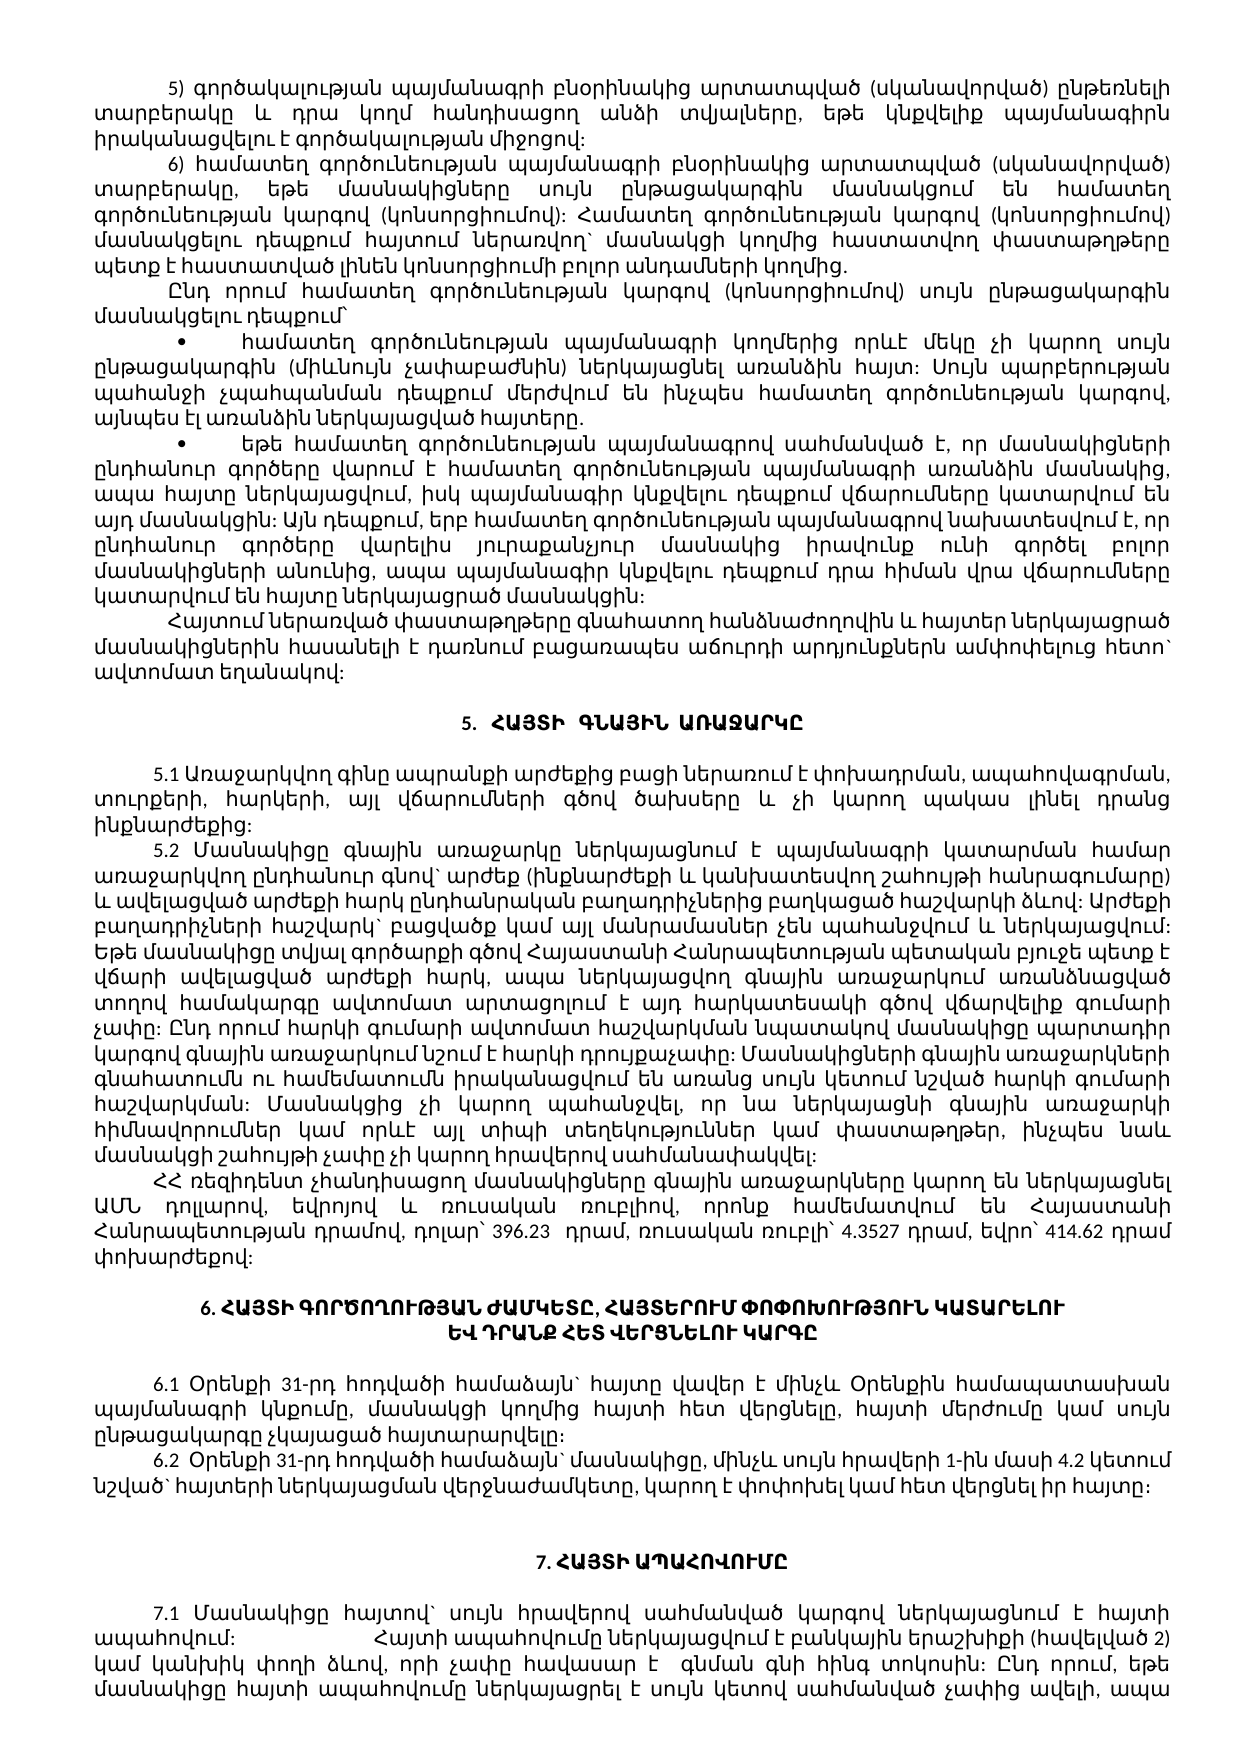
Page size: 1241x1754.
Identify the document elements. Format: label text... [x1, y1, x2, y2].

list համատեղ գործունեության պայմանագրի կողմերից որևէ մեկը չի կարող սույն ընթացակարգին (միևնույն չափաբաժնին) ներկայացնել առանձին հայտ: Սույն պարբերության պահանջի չպահպանման դեպքում մերժվում են ինչպես համատեղ գործունեության կարգով, այնպես էլ առանձին ներկայացված հայտերը. [94, 329, 1171, 431]
text 5.2 Մասնակիցը գնային առաջարկը ներկայացնում է պայմանագրի կատարման համար առաջարկվող ընդհանուր գնով` արժեք (ինքնարժեքի և կանխատեսվող շահույթի հանրագումարը) և ավելացված արժեքի հարկ ընդհանրական բաղադրիչներից բաղկացած հաշվարկի ձևով: Արժեքի բաղադրիչների հաշվարկ` բացվածք կամ այլ մանրամասներ չեն պահանջվում և ներկայացվում: Եթե մասնակիցը տվյալ գործարքի գծով Հայաստանի Հանրապետության պետական բյուջե պետք է վճարի ավելացված արժեքի հարկ, ապա ներկայացվող գնային առաջարկում առանձնացված տողով համակարգը ավտոմատ արտացոլում է այդ հարկատեսակի գծով վճարվելիք գումարի չափը: Ընդ որում հարկի գումարի ավտոմատ հաշվարկման նպատակով մասնակիցը պարտադիր կարգով գնային առաջարկում նշում է հարկի դրույքաչափը: Մասնակիցների գնային առաջարկների գնահատումն ու համեմատումն իրականացվում են առանց սույն կետում նշված հարկի գումարի հաշվարկման: Մասնակցից չի կարող պահանջվել, որ նա ներկայացնի գնային առաջարկի հիմնավորումներ կամ որևէ այլ տիպի տեղեկություններ կամ փաստաթղթեր, ինչպես նաև մասնակցի շահույթի չափը չի կարող հրավերով սահմանափակվել: [94, 837, 1171, 1168]
text 5. ՀԱՅՏԻ ԳՆԱՅԻՆ ԱՌԱՋԱՐԿԸ [94, 710, 1171, 736]
text ՀՀ ռեզիդենտ չհանդիսացող մասնակիցները գնային առաջարկները կարող են ներկայացնել ԱՄՆ դոլլարով, եվրոյով և ռուսական ռուբլիով, որոնք համեմատվում են Հայաստանի Հանրապետության դրամով, դոլար՝ 396.23 դրամ, ռուսական ռուբլի՝ 4.3527 դրամ, եվրո՝ 414.62 դրամ փոխարժեքով: [94, 1168, 1171, 1269]
text Ընդ որում համատեղ գործունեության կարգով (կոնսորցիումով) սույն ընթացակարգին մասնակցելու դեպքում՝ [94, 278, 1171, 329]
text 5) գործակալության պայմանագրի բնօրինակից արտատպված (սկանավորված) ընթեռնելի տարբերակը և դրա կողմ հանդիսացող անձի տվյալները, եթե կնքվելիք պայմանագիրն իրականացվելու է գործակալության միջոցով: [94, 75, 1171, 151]
text 6.2 Օրենքի 31-րդ հոդվածի համաձայն` մասնակիցը, մինչև սույն հրավերի 1-ին մասի 4.2 կետում նշված` հայտերի ներկայացման վերջնաժամկետը, կարող է փոփոխել կամ հետ վերցնել իր հայտը։ [94, 1447, 1171, 1498]
text 6.1 Օրենքի 31-րդ հոդվածի համաձայն` հայտը վավեր է մինչև Օրենքին համապատասխան պայմանագրի կնքումը, մասնակցի կողմից հայտի հետ վերցնելը, հայտի մերժումը կամ սույն ընթացակարգը չկայացած հայտարարվելը։ [94, 1371, 1171, 1447]
list եթե համատեղ գործունեության պայմանագրով սահմանված է, որ մասնակիցների ընդհանուր գործերը վարում է համատեղ գործունեության պայմանագրի առանձին մասնակից, ապա հայտը ներկայացվում, իսկ պայմանագիր կնքվելու դեպքում վճարումները կատարվում են այդ մասնակցին: Այն դեպքում, երբ համատեղ գործունեության պայմանագրով նախատեսվում է, որ ընդհանուր գործերը վարելիս յուրաքանչյուր մասնակից իրավունք ունի գործել բոլոր մասնակիցների անունից, ապա պայմանագիր կնքվելու դեպքում դրա հիման վրա վճարումները կատարվում են հայտը ներկայացրած մասնակցին: [94, 431, 1171, 609]
text Հայտում ներառված փաստաթղթերը գնահատող հանձնաժողովին և հայտեր ներկայացրած մասնակիցներին հասանելի է դառնում բացառապես աճուրդի արդյունքներն ամփոփելուց հետո` ավտոմատ եղանակով: [94, 609, 1171, 685]
text 6. ՀԱՅՏԻ ԳՈՐԾՈՂՈՒԹՅԱՆ ԺԱՄԿԵՏԸ, ՀԱՅՏԵՐՈՒՄ ՓՈՓՈԽՈՒԹՅՈՒՆ ԿԱՏԱՐԵԼՈՒ [94, 1295, 1171, 1320]
text 6) համատեղ գործունեության պայմանագրի բնօրինակից արտատպված (սկանավորված) տարբերակը, եթե մասնակիցները սույն ընթացակարգին մասնակցում են համատեղ գործունեության կարգով (կոնսորցիումով): Համատեղ գործունեության կարգով (կոնսորցիումով) մասնակցելու դեպքում հայտում ներառվող` մասնակցի կողմից հաստատվող փաստաթղթերը պետք է հաստատված լինեն կոնսորցիումի բոլոր անդամների կողմից. [94, 151, 1171, 278]
text 7. ՀԱՅՏԻ ԱՊԱՀՈՎՈՒՄԸ [94, 1549, 1171, 1574]
text 5.1 Առաջարկվող գինը ապրանքի արժեքից բացի ներառում է փոխադրման, ապահովագրման, տուրքերի, հարկերի, այլ վճարումների գծով ծախսերը և չի կարող պակաս լինել դրանց ինքնարժեքից: [94, 761, 1171, 837]
text ԵՎ ԴՐԱՆՔ ՀԵՏ ՎԵՐՑՆԵԼՈՒ ԿԱՐԳԸ [94, 1320, 1171, 1346]
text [94, 1600, 1171, 1702]
